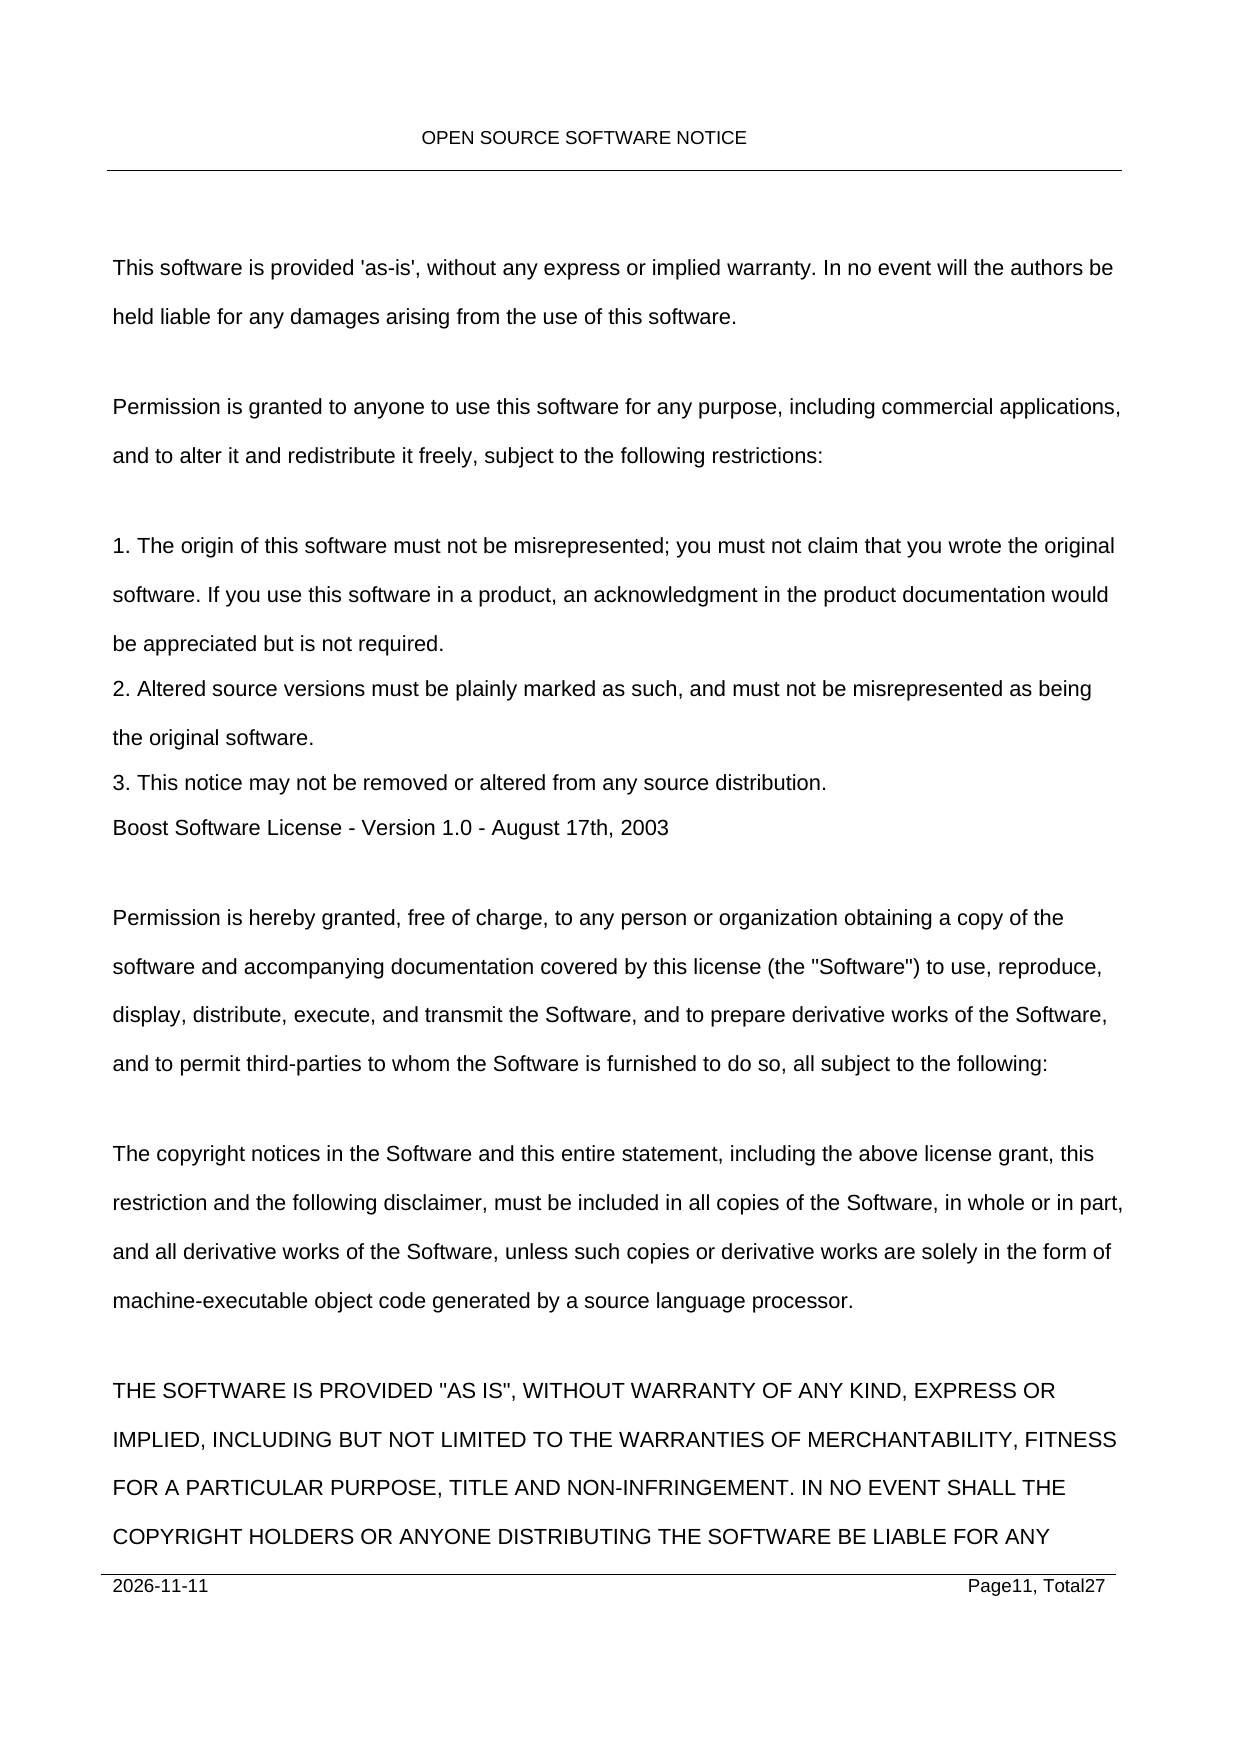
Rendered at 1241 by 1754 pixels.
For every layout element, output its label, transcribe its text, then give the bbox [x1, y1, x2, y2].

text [112, 1374, 1128, 1553]
text 3. This notice may not be removed or altered from any source distribution. [112, 766, 1128, 798]
text Permission is hereby granted, free of charge, to any person or organization obtaining a copy of the software and accompanying documentation covered by this license (the "Software") to use, reproduce, display, distribute, execute, and transmit the Software, and to prepare derivative works of the Software, and to permit third-parties to whom the Software is furnished to do so, all subject to the following: [112, 901, 1128, 1080]
text 2. Altered source versions must be plainly marked as such, and must not be misrepresented as being the original software. [112, 672, 1128, 753]
text Boost Software License - Version 1.0 - August 17th, 2003 [112, 811, 1128, 843]
text The copyright notices in the Software and this entire statement, including the above license grant, this restriction and the following disclaimer, must be included in all copies of the Software, in whole or in part, and all derivative works of the Software, unless such copies or derivative works are solely in the form of machine-executable object code generated by a source language processor. [112, 1138, 1128, 1316]
text Permission is granted to anyone to use this software for any purpose, including commercial applications, and to alter it and redistribute it freely, subject to the following restrictions: [112, 390, 1128, 472]
text This software is provided 'as-is', without any express or implied warranty. In no event will the authors be held liable for any damages arising from the use of this software. [112, 251, 1128, 333]
text 1. The origin of this software must not be misrepresented; you must not claim that you wrote the original software. If you use this software in a product, an acknowledgment in the product documentation would be appreciated but is not required. [112, 529, 1128, 659]
